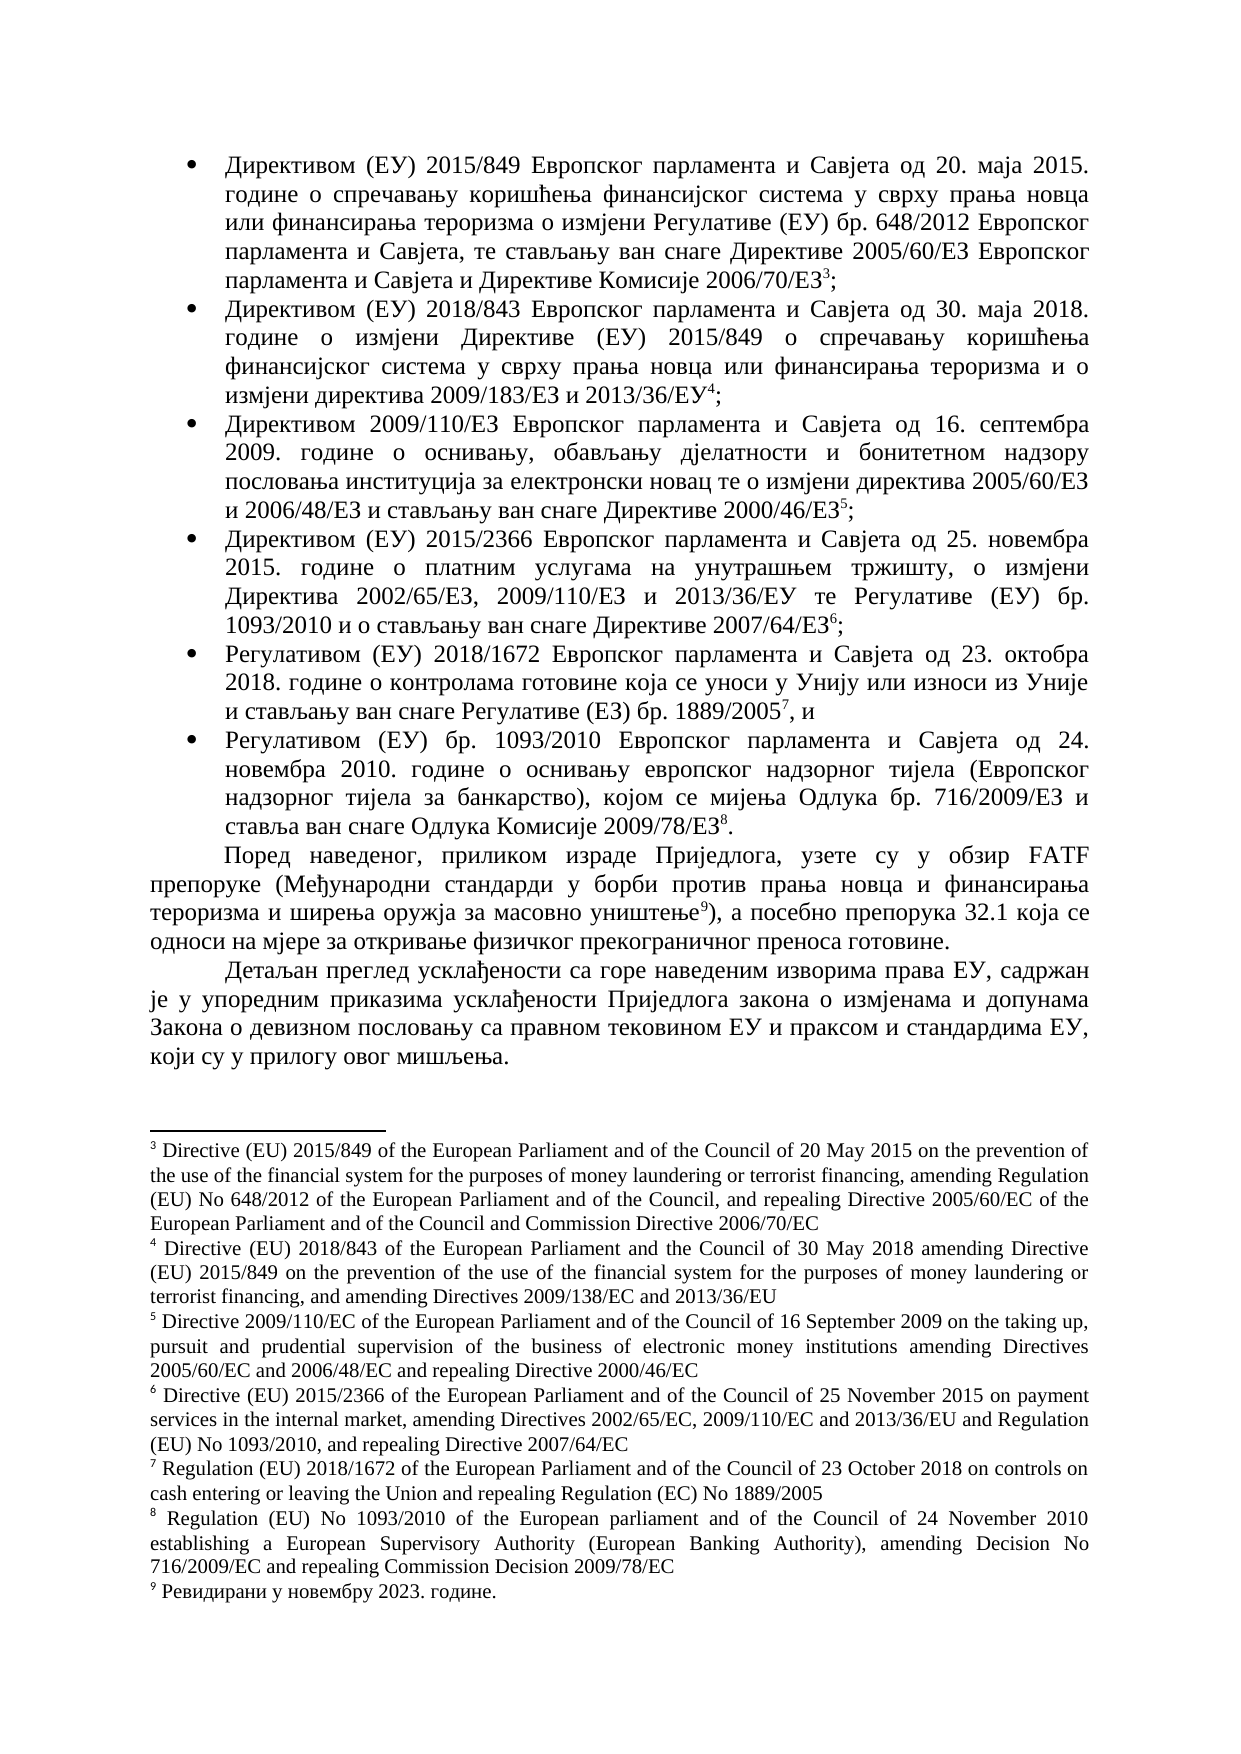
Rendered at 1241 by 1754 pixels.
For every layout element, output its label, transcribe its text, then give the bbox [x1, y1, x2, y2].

list Регулативом (ЕУ) бр. 1093/2010 Европског парламента и Савјета од 24. новембра 2010. године о оснивању европског надзорног тијела (Европског надзорног тијела за банкарство), којом се мијења Одлука бр. 716/2009/ЕЗ и ставља ван снаге Одлука Комисије 2009/78/ЕЗ. [187, 725, 1090, 840]
list Директивом (ЕУ) 2018/843 Европског парламента и Савјета од 30. маја 2018. године о измјени Директиве (ЕУ) 2015/849 о спречавању коришћења финансијског система у сврху прања новца или финансирања тероризма и о измјени директива 2009/183/ЕЗ и 2013/36/ЕУ; [187, 294, 1090, 409]
list Директивом (ЕУ) 2015/849 Европског парламента и Савјета од 20. маја 2015. године о спречавању коришћења финансијског система у сврху прања новца или финансирања тероризма о измјени Регулативе (ЕУ) бр. 648/2012 Европског парламента и Савјета, те стављању ван снаге Директиве 2005/60/ЕЗ Европског парламента и Савјета и Директиве Комисије 2006/70/ЕЗ; [187, 150, 1090, 294]
list Директивом (ЕУ) 2015/2366 Европског парламента и Савјета од 25. новембра 2015. године о платним услугама на унутрашњем тржишту, о измјени Директива 2002/65/ЕЗ, 2009/110/ЕЗ и 2013/36/ЕУ те Регулативе (ЕУ) бр. 1093/2010 и о стављању ван снаге Директиве 2007/64/ЕЗ; [187, 524, 1090, 639]
list Директивом 2009/110/EЗ Европског парламента и Савјета од 16. септембра 2009. године о оснивању, обављању дјелатности и бонитетном надзору пословања институција за електронски новац те о измјени директива 2005/60/EЗ и 2006/48/EЗ и стављању ван снаге Директиве 2000/46/EЗ; [187, 409, 1090, 524]
list Регулативом (ЕУ) 2018/1672 Европског парламента и Савјета од 23. октобра 2018. године о контролама готовине која се уноси у Унију или износи из Уније и стављању ван снаге Регулативе (EЗ) бр. 1889/2005, и [187, 639, 1090, 725]
text Детаљан преглед усклађености са горе наведеним изворима права ЕУ, садржан је у упоредним приказима усклађености Приједлога закона о измјенама и допунама Закона о девизном пословању са правном тековином ЕУ и праксом и стандардима ЕУ, који су у прилогу овог мишљења. [150, 955, 1090, 1070]
text Поред наведеног, приликом израде Приједлога, узете су у обзир FATF препоруке (Међународни стандарди у борби против прања новца и финансирања тероризма и ширења оружја за масовно уништење), а посебно препорука 32.1 која се односи на мјере за откривање физичког прекограничног преноса готовине. [150, 840, 1090, 955]
